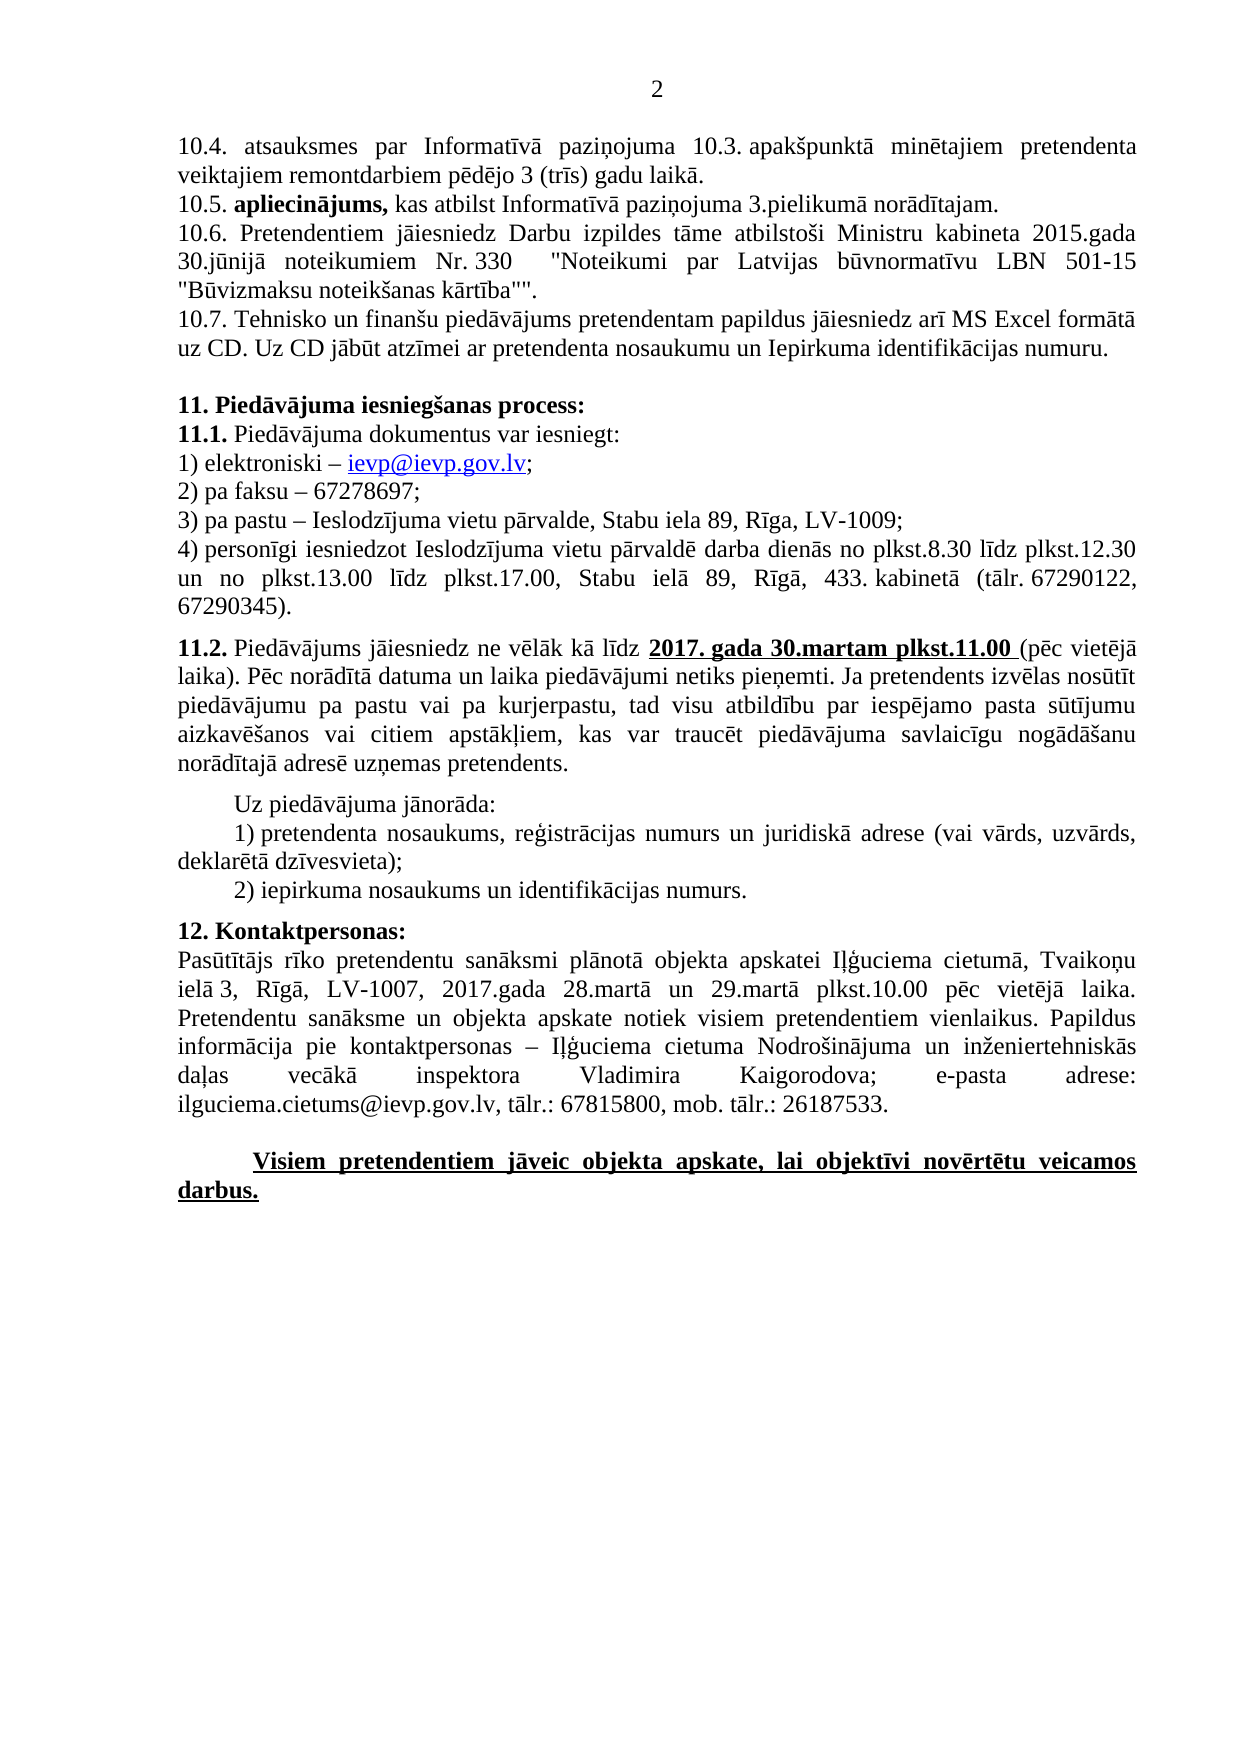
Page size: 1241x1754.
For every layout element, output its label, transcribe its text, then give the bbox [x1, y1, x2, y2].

text 1) pretendenta nosaukums, reģistrācijas numurs un juridiskā adrese (vai vārds, uzvārds, deklarētā dzīvesvieta); [177, 818, 1137, 875]
text 10.6. Pretendentiem jāiesniedz Darbu izpildes tāme atbilstoši Ministru kabineta 2015.gada 30.jūnijā noteikumiem Nr. 330 "Noteikumi par Latvijas būvnormatīvu LBN 501-15 "Būvizmaksu noteikšanas kārtība"". [177, 218, 1137, 304]
text 2) pa faksu – 67278697; [177, 476, 1137, 505]
text 11.2. Piedāvājums jāiesniedz ne vēlāk kā līdz 2017. gada 30.martam plkst.11.00 (pēc vietējā laika). Pēc norādītā datuma un laika piedāvājumi netiks pieņemti. Ja pretendents izvēlas nosūtīt piedāvājumu pa pastu vai pa kurjerpastu, tad visu atbildību par iespējamo pasta sūtījumu aizkavēšanos vai citiem apstākļiem, kas var traucēt piedāvājuma savlaicīgu nogādāšanu norādītajā adresē uzņemas pretendents. [177, 633, 1137, 776]
text Visiem pretendentiem jāveic objekta apskate, lai objektīvi novērtētu veicamos darbus. [177, 1146, 1137, 1204]
text 12. Kontaktpersonas: [177, 916, 1137, 945]
text 11.1. Piedāvājuma dokumentus var iesniegt: [177, 419, 1137, 448]
text 2) iepirkuma nosaukums un identifikācijas numurs. [233, 875, 1137, 904]
text 3) pa pastu – Ieslodzījuma vietu pārvalde, Stabu iela 89, Rīga, LV-1009; [177, 505, 1137, 534]
text Uz piedāvājuma jānorāda: [177, 789, 1137, 818]
text 10.5. apliecinājums, kas atbilst Informatīvā paziņojuma 3.pielikumā norādītajam. [177, 189, 1137, 218]
text 11. Piedāvājuma iesniegšanas process: [177, 390, 1137, 419]
text 10.4. atsauksmes par Informatīvā paziņojuma 10.3. apakšpunktā minētajiem pretendenta veiktajiem remontdarbiem pēdējo 3 (trīs) gadu laikā. [177, 131, 1137, 189]
text 1) elektroniski – ievp@ievp.gov.lv; [177, 448, 1137, 476]
text 4) personīgi iesniedzot Ieslodzījuma vietu pārvaldē darba dienās no plkst.8.30 līdz plkst.12.30 un no plkst.13.00 līdz plkst.17.00, Stabu ielā 89, Rīgā, 433. kabinetā (tālr. 67290122, 67290345). [177, 534, 1137, 620]
text Pasūtītājs rīko pretendentu sanāksmi plānotā objekta apskatei Iļģuciema cietumā, Tvaikoņu ielā 3, Rīgā, LV-1007, 2017.gada 28.martā un 29.martā plkst.10.00 pēc vietējā laika. Pretendentu sanāksme un objekta apskate notiek visiem pretendentiem vienlaikus. Papildus informācija pie kontaktpersonas – Iļģuciema cietuma Nodrošinājuma un inženiertehniskās daļas vecākā inspektora Vladimira Kaigorodova; e-pasta adrese: ilguciema.cietums@ievp.gov.lv, tālr.: 67815800, mob. tālr.: 26187533. [177, 945, 1137, 1118]
text 10.7. Tehnisko un finanšu piedāvājums pretendentam papildus jāiesniedz arī MS Excel formātā uz CD. Uz CD jābūt atzīmei ar pretendenta nosaukumu un Iepirkuma identifikācijas numuru. [177, 304, 1137, 361]
